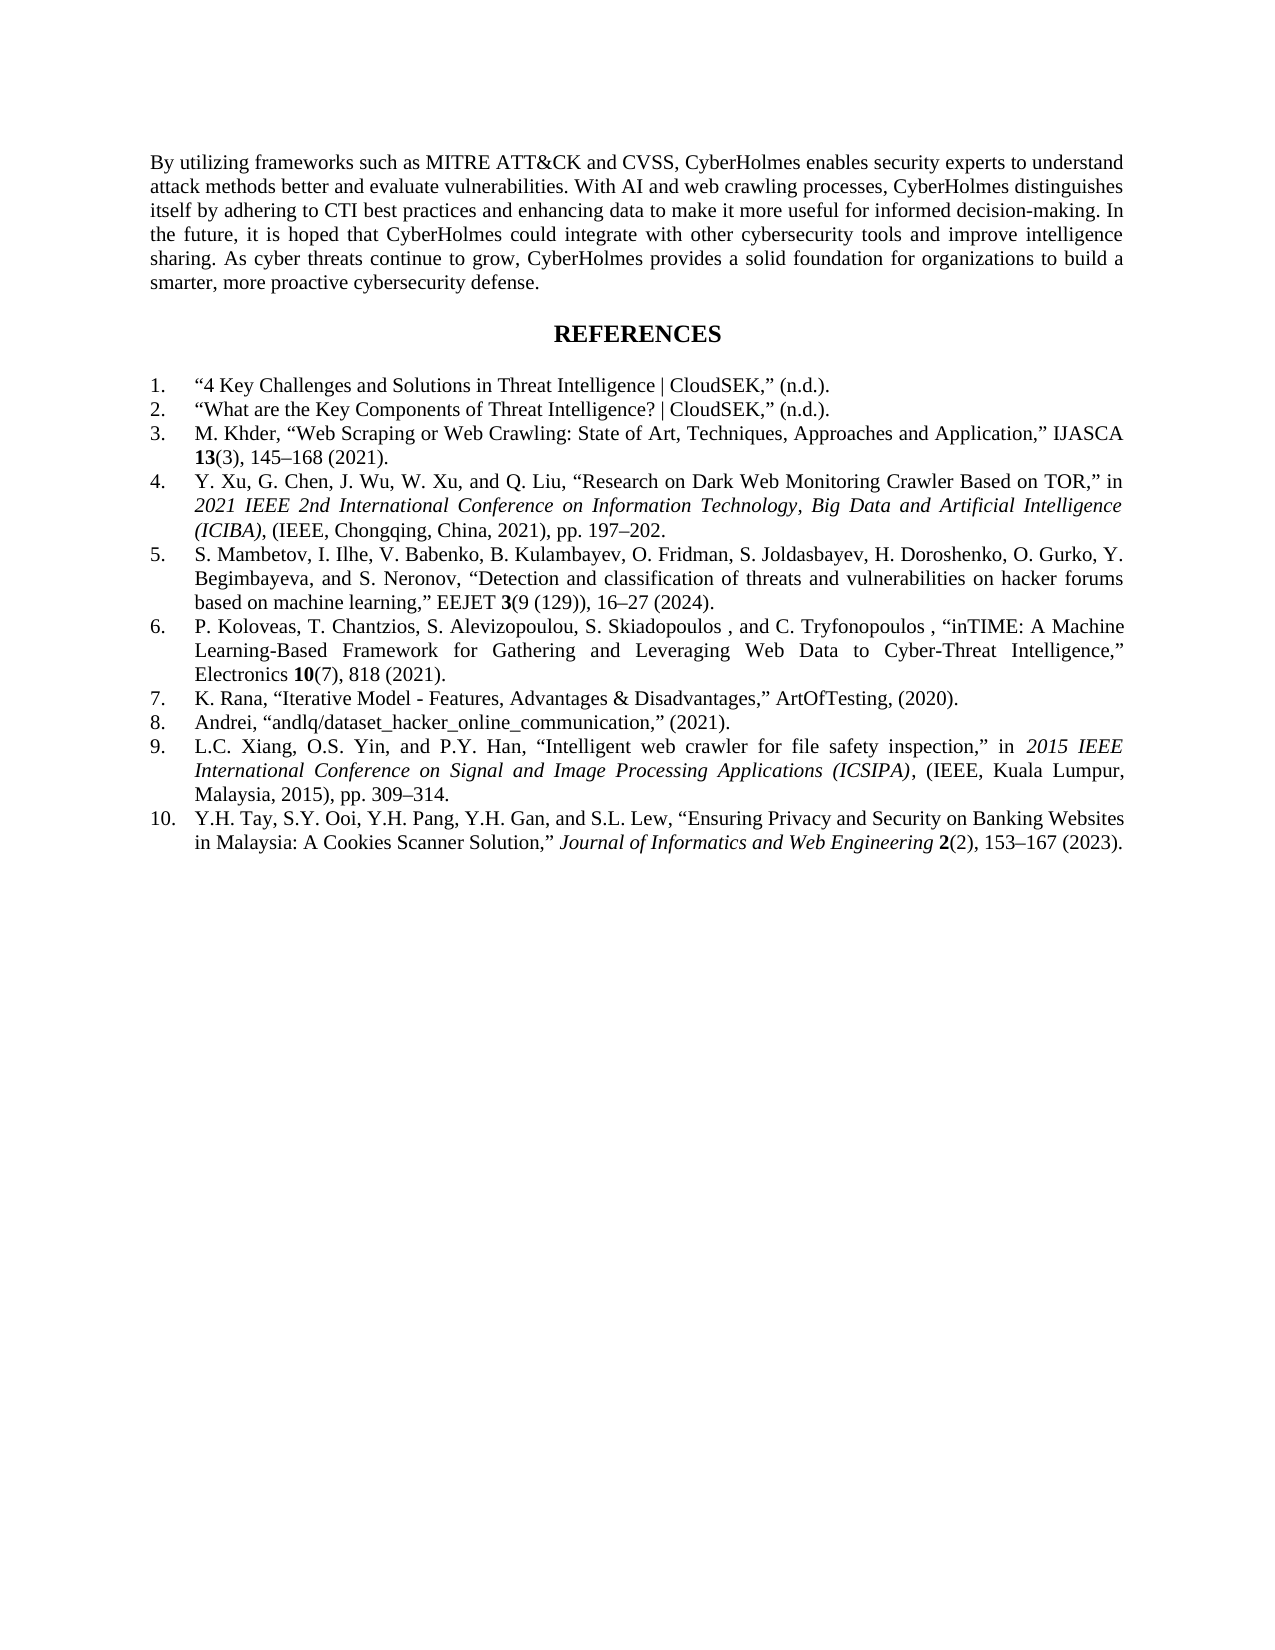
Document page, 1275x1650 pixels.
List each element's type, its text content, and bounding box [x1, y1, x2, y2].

list Y. Xu, G. Chen, J. Wu, W. Xu, and Q. Liu, “Research on Dark Web Monitoring Crawler Based on TOR,” in 2021 IEEE 2nd International Conference on Information Technology, Big Data and Artificial Intelligence (ICIBA), (IEEE, Chongqing, China, 2021), pp. 197–202. [150, 469, 1125, 542]
list S. Mambetov, I. Ilhe, V. Babenko, B. Kulambayev, O. Fridman, S. Joldasbayev, H. Doroshenko, O. Gurko, Y. Begimbayeva, and S. Neronov, “Detection and classification of threats and vulnerabilities on hacker forums based on machine learning,” EEJET 3(9 (129)), 16–27 (2024). [150, 542, 1125, 614]
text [150, 150, 1125, 294]
list Y.H. Tay, S.Y. Ooi, Y.H. Pang, Y.H. Gan, and S.L. Lew, “Ensuring Privacy and Security on Banking Websites in Malaysia: A Cookies Scanner Solution,” Journal of Informatics and Web Engineering 2(2), 153–167 (2023). [150, 806, 1125, 854]
subtitle References [150, 319, 1125, 348]
list “4 Key Challenges and Solutions in Threat Intelligence | CloudSEK,” (n.d.). [150, 373, 1125, 397]
list M. Khder, “Web Scraping or Web Crawling: State of Art, Techniques, Approaches and Application,” IJASCA 13(3), 145–168 (2021). [150, 421, 1125, 469]
list L.C. Xiang, O.S. Yin, and P.Y. Han, “Intelligent web crawler for file safety inspection,” in 2015 IEEE International Conference on Signal and Image Processing Applications (ICSIPA), (IEEE, Kuala Lumpur, Malaysia, 2015), pp. 309–314. [150, 734, 1125, 806]
list Andrei, “andlq/dataset_hacker_online_communication,” (2021). [150, 710, 1125, 734]
list K. Rana, “Iterative Model - Features, Advantages & Disadvantages,” ArtOfTesting, (2020). [150, 686, 1125, 710]
list P. Koloveas, T. Chantzios, S. Alevizopoulou, S. Skiadopoulos , and C. Tryfonopoulos , “inTIME: A Machine Learning-Based Framework for Gathering and Leveraging Web Data to Cyber-Threat Intelligence,” Electronics 10(7), 818 (2021). [150, 614, 1125, 686]
list “What are the Key Components of Threat Intelligence? | CloudSEK,” (n.d.). [150, 397, 1125, 421]
